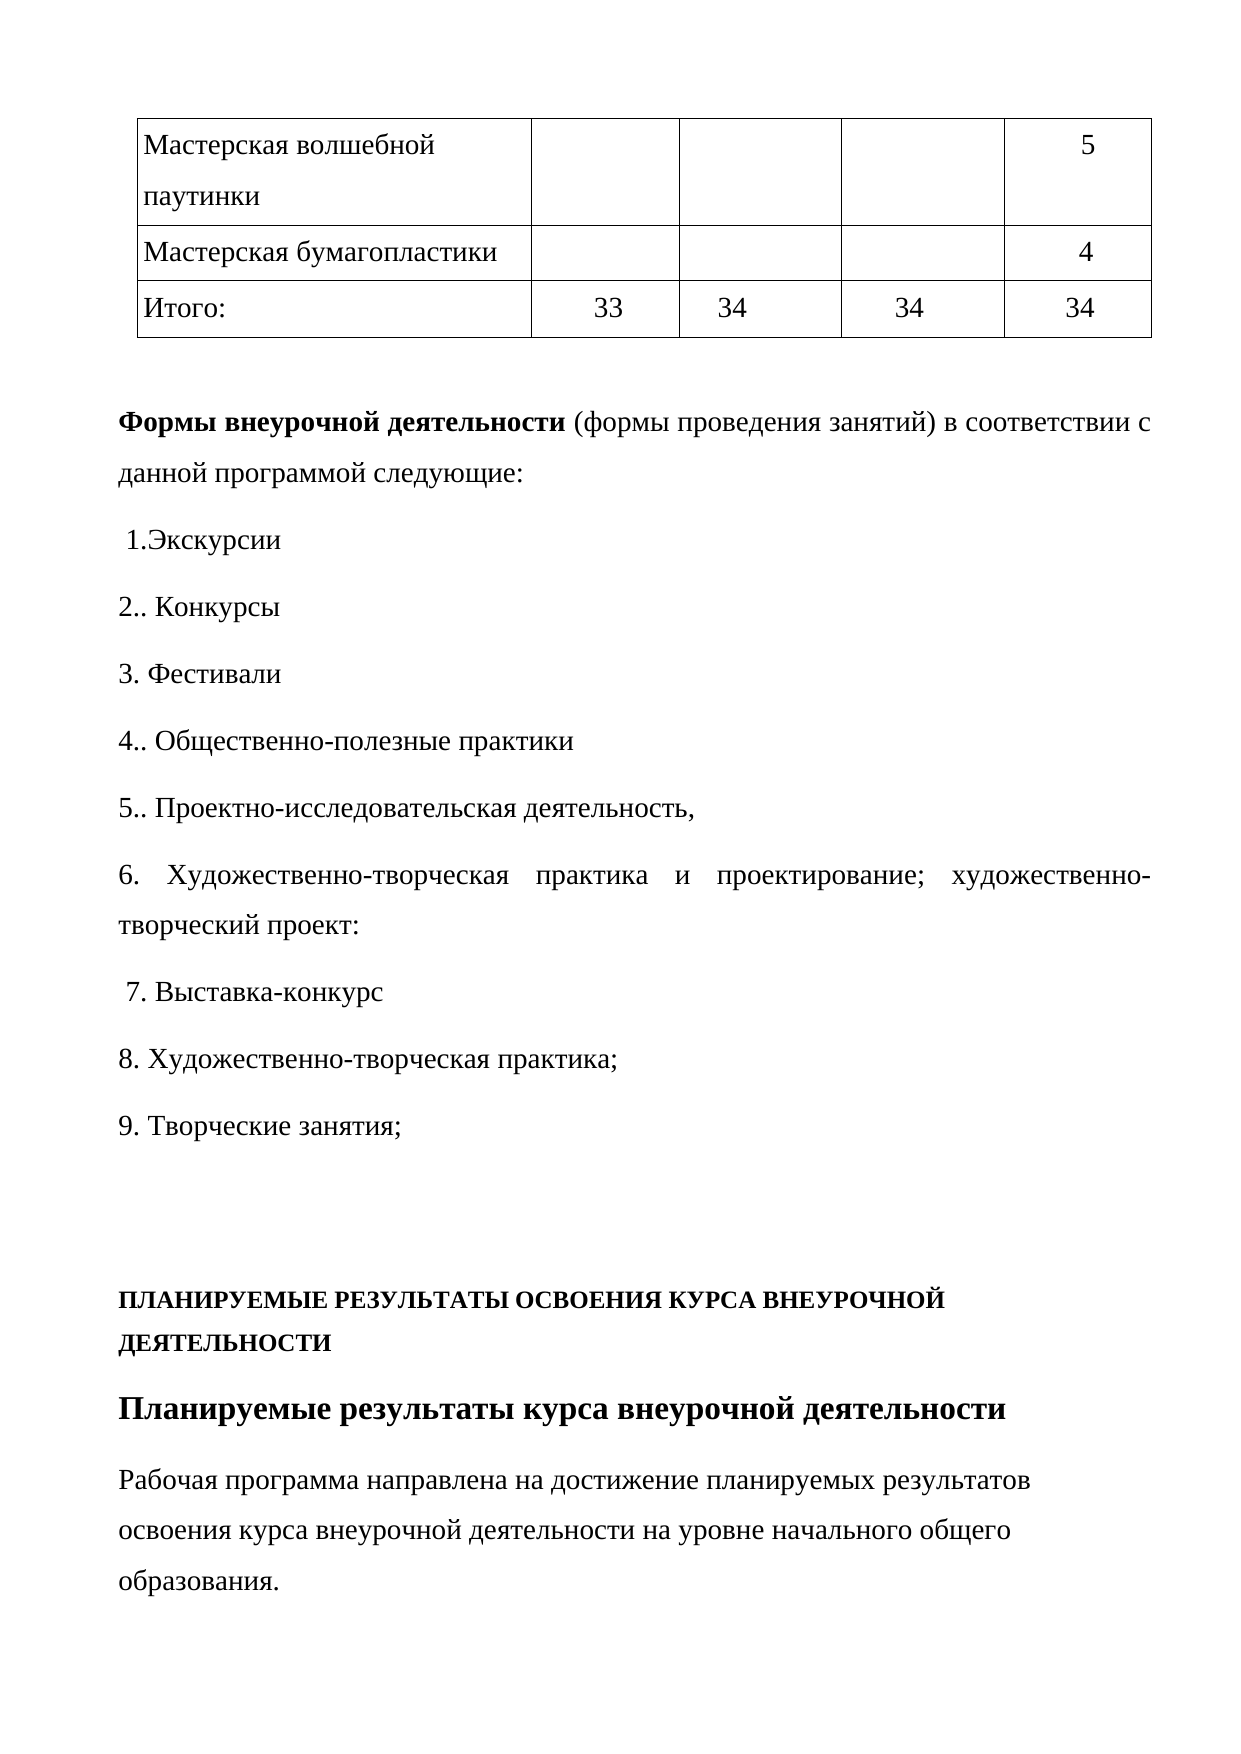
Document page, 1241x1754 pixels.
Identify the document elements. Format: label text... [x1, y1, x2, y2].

text Рабочая программа направлена на достижение планируемых результатов освоения курса внеурочной деятельности на уровне начального общего образования. [118, 1462, 1152, 1596]
table_cell [842, 119, 1004, 224]
table_cell [532, 226, 679, 280]
table_cell 5 [1005, 119, 1151, 224]
text 4.. Общественно-полезные практики [118, 723, 1152, 756]
text ПЛАНИРУЕМЫЕ РЕЗУЛЬТАТЫ ОСВОЕНИЯ КУРСА ВНЕУРОЧНОЙ ДЕЯТЕЛЬНОСТИ [118, 1285, 1152, 1357]
table_cell [680, 226, 841, 280]
text 3. Фестивали [118, 656, 1152, 689]
table_cell [842, 226, 1004, 280]
text 5.. Проектно-исследовательская деятельность, [118, 790, 1152, 823]
table_cell 34 [842, 281, 1004, 337]
text 9. Творческие занятия; [118, 1108, 1152, 1142]
text 2.. Конкурсы [118, 589, 1152, 622]
table_cell Итого: [138, 281, 531, 337]
table_cell 34 [680, 281, 841, 337]
text 8. Художественно-творческая практика; [118, 1041, 1152, 1074]
table_cell 4 [1005, 226, 1151, 280]
text 6. Художественно-творческая практика и проектирование; художественно-творческий проект: [118, 857, 1152, 941]
table_cell 34 [1005, 281, 1151, 337]
text Формы внеурочной деятельности (формы проведения занятий) в соответствии с данной программой следующие: [118, 404, 1152, 488]
table_cell [532, 119, 679, 224]
text 7. Выставка-конкурс [118, 974, 1152, 1008]
table_cell Мастерская волшебной паутинки [138, 119, 531, 224]
text 1.Экскурсии [118, 522, 1152, 555]
text Планируемые результаты курса внеурочной деятельности [118, 1388, 1152, 1426]
table_cell 33 [532, 281, 679, 337]
table_cell Мастерская бумагопластики [138, 226, 531, 280]
table_cell [680, 119, 841, 224]
